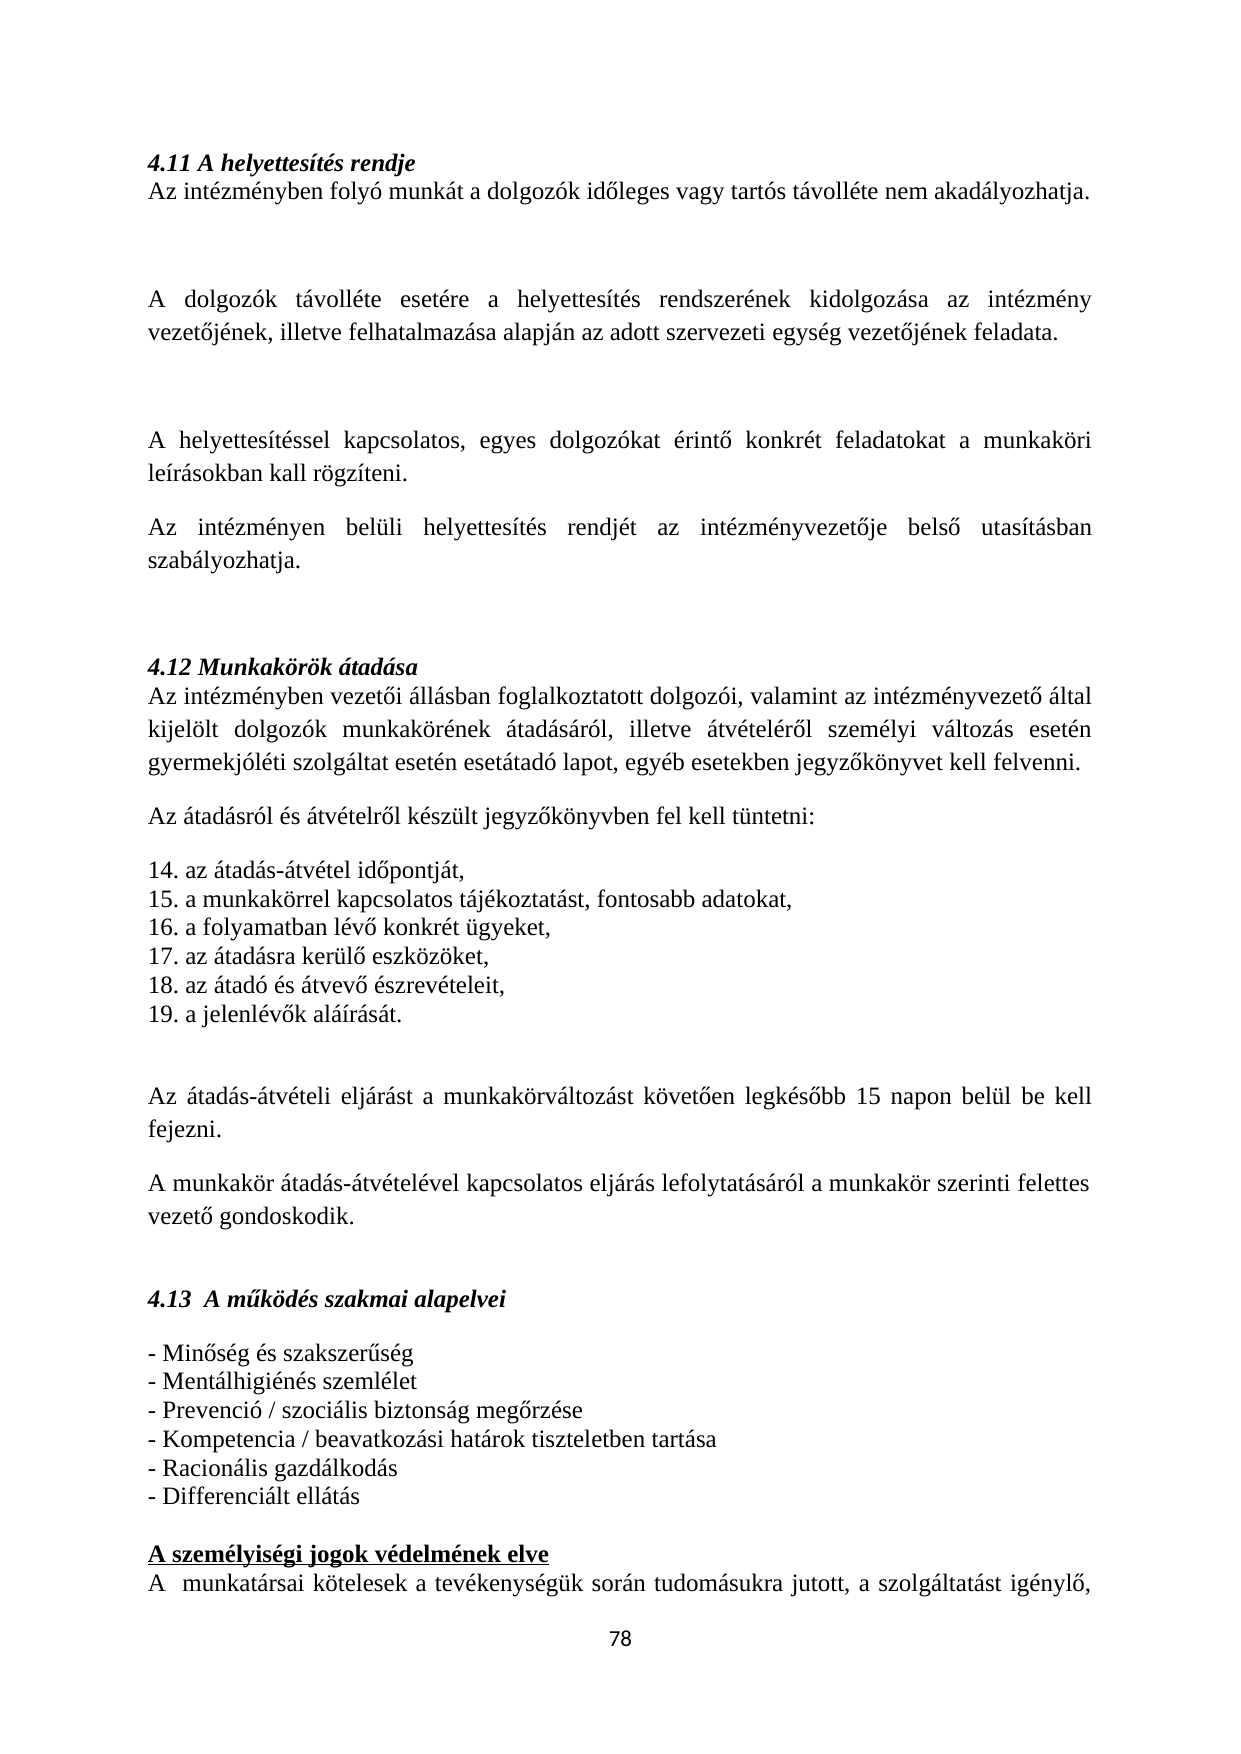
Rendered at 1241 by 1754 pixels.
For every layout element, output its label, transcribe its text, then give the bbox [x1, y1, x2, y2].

list az átadó és átvevő észrevételeit, [148, 970, 1093, 999]
text A munkakör átadás-átvételével kapcsolatos eljárás lefolytatásáról a munkakör szerinti felettes vezető gondoskodik. [148, 1168, 1091, 1230]
list az átadásra kerülő eszközöket, [148, 941, 1093, 970]
text - Prevenció / szociális biztonság megőrzése [148, 1395, 1093, 1424]
text - Differenciált ellátás [148, 1481, 1093, 1510]
text - Minőség és szakszerűség [148, 1338, 1093, 1366]
text Az átadásról és átvételről készült jegyzőkönyvben fel kell tüntetni: [148, 801, 1093, 830]
subtitle 4.12 Munkakörök átadása [148, 652, 1093, 681]
text A dolgozók távolléte esetére a helyettesítés rendszerének kidolgozása az intézmény vezetőjének, illetve felhatalmazása alapján az adott szervezeti egység vezetőjének feladata. [148, 284, 1093, 346]
text A helyettesítéssel kapcsolatos, egyes dolgozókat érintő konkrét feladatokat a munkaköri leírásokban kall rögzíteni. [148, 425, 1093, 487]
subtitle helyettesítés rendje [148, 148, 1093, 176]
text Az intézményen belüli helyettesítés rendjét az intézményvezetője belső utasításban szabályozhatja. [148, 512, 1093, 573]
text Az átadás-átvételi eljárást a munkakörváltozást követően legkésőbb 15 napon belül be kell fejezni. [148, 1081, 1093, 1143]
list a folyamatban lévő konkrét ügyeket, [148, 912, 1093, 941]
text - Racionális gazdálkodás [148, 1453, 1093, 1481]
list a munkakörrel kapcsolatos tájékoztatást, fontosabb adatokat, [148, 884, 1093, 912]
text - Mentálhigiénés szemlélet [148, 1366, 1093, 1395]
text Az intézményben folyó munkát a dolgozók időleges vagy tartós távolléte nem akadályozhatja. [148, 176, 1093, 205]
list az átadás-átvétel időpontját, [148, 855, 1093, 884]
text Az intézményben vezetői állásban foglalkoztatott dolgozói, valamint az intézményvezető által kijelölt dolgozók munkakörének átadásáról, illetve átvételéről személyi változás esetén gyermekjóléti szolgáltat esetén esetátadó lapot, egyéb esetekben jegyzőkönyvet kell felvenni. [148, 681, 1093, 776]
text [148, 1568, 1093, 1596]
list a jelenlévők aláírását. [148, 999, 1093, 1027]
text A személyiségi jogok védelmének elve [148, 1539, 1093, 1568]
text - Kompetencia / beavatkozási határok tiszteletben tartása [148, 1424, 1093, 1453]
text 4.13 A működés szakmai alapelvei [148, 1284, 1093, 1312]
